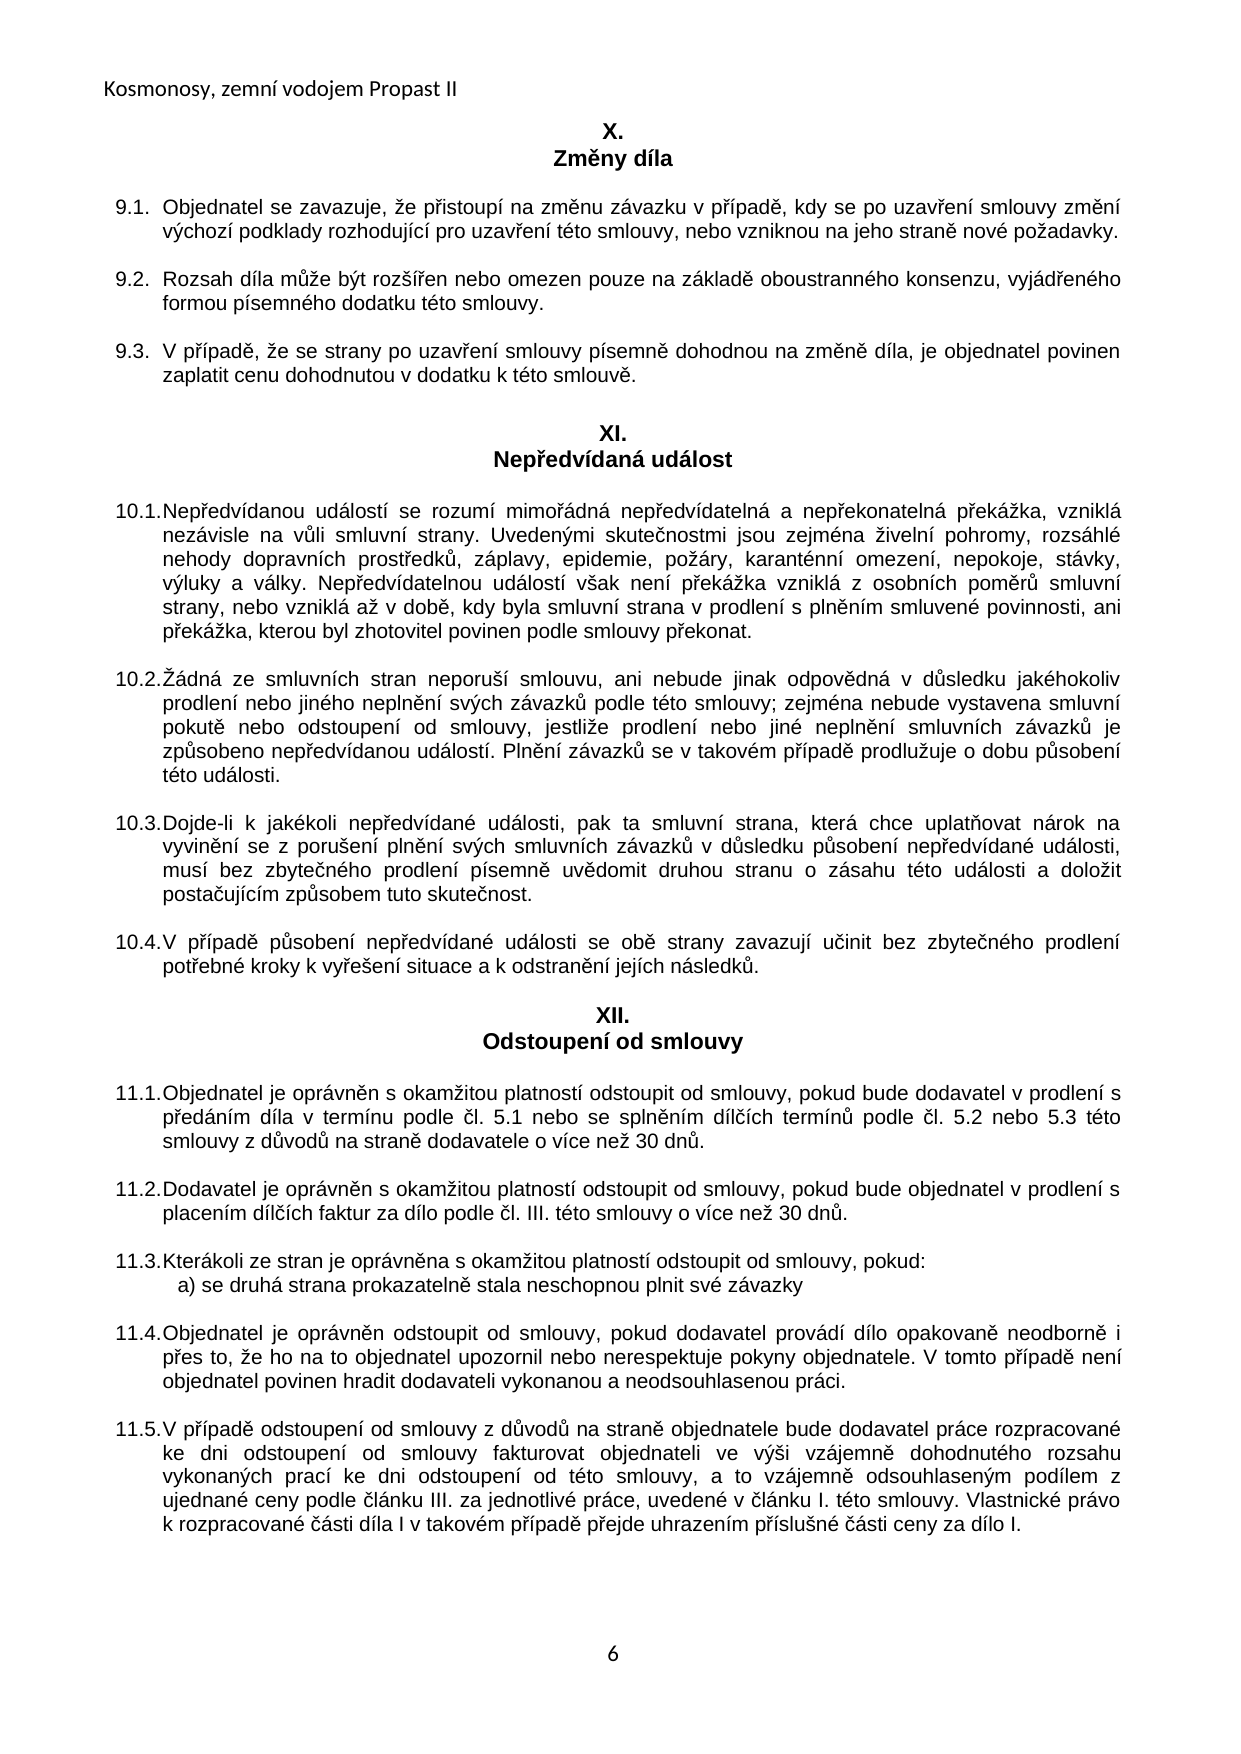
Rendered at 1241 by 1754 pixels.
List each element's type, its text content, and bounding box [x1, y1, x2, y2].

text Nepředvídaná událost [103, 446, 1122, 472]
text Odstoupení od smlouvy [103, 1028, 1122, 1055]
list Dojde-li k jakékoli nepředvídané události, pak ta smluvní strana, která chce uplatňovat nárok na vyvinění se z porušení plnění svých smluvních závazků v důsledku působení nepředvídané události, musí bez zbytečného prodlení písemně uvědomit druhou stranu o zásahu této události a doložit postačujícím způsobem tuto skutečnost. [115, 810, 1122, 906]
list V případě odstoupení od smlouvy z důvodů na straně objednatele bude dodavatel práce rozpracované ke dni odstoupení od smlouvy fakturovat objednateli ve výši vzájemně dohodnutého rozsahu vykonaných prací ke dni odstoupení od této smlouvy, a to vzájemně odsouhlaseným podílem z ujednané ceny podle článku III. za jednotlivé práce, uvedené v článku I. této smlouvy. Vlastnické právo k rozpracované části díla I v takovém případě přejde uhrazením příslušné části ceny za dílo I. [115, 1416, 1122, 1536]
list Rozsah díla může být rozšířen nebo omezen pouze na základě oboustranného konsenzu, vyjádřeného formou písemného dodatku této smlouvy. [115, 267, 1122, 314]
list Kterákoli ze stran je oprávněna s okamžitou platností odstoupit od smlouvy, pokud: [115, 1249, 1122, 1273]
list a) se druhá strana prokazatelně stala neschopnou plnit své závazky [162, 1273, 1122, 1297]
list V případě působení nepředvídané události se obě strany zavazují učinit bez zbytečného prodlení potřebné kroky k vyřešení situace a k odstranění jejích následků. [115, 930, 1122, 978]
list Objednatel se zavazuje, že přistoupí na změnu závazku v případě, kdy se po uzavření smlouvy změní výchozí podklady rozhodující pro uzavření této smlouvy, nebo vzniknou na jeho straně nové požadavky. [115, 195, 1122, 243]
list Žádná ze smluvních stran neporuší smlouvu, ani nebude jinak odpovědná v důsledku jakéhokoliv prodlení nebo jiného neplnění svých závazků podle této smlouvy; zejména nebude vystavena smluvní pokutě nebo odstoupení od smlouvy, jestliže prodlení nebo jiné neplnění smluvních závazků je způsobeno nepředvídanou událostí. Plnění závazků se v takovém případě prodlužuje o dobu působení této události. [115, 667, 1122, 786]
list Objednatel je oprávněn odstoupit od smlouvy, pokud dodavatel provádí dílo opakovaně neodborně i přes to, že ho na to objednatel upozornil nebo nerespektuje pokyny objednatele. V tomto případě není objednatel povinen hradit dodavateli vykonanou a neodsouhlasenou práci. [115, 1321, 1122, 1392]
list V případě, že se strany po uzavření smlouvy písemně dohodnou na změně díla, je objednatel povinen zaplatit cenu dohodnutou v dodatku k této smlouvě. [115, 338, 1122, 386]
list Dodavatel je oprávněn s okamžitou platností odstoupit od smlouvy, pokud bude objednatel v prodlení s placením dílčích faktur za dílo podle čl. III. této smlouvy o více než 30 dnů. [115, 1177, 1122, 1225]
text Změny díla [103, 144, 1122, 171]
list Objednatel je oprávněn s okamžitou platností odstoupit od smlouvy, pokud bude dodavatel v prodlení s předáním díla v termínu podle čl. 5.1 nebo se splněním dílčích termínů podle čl. 5.2 nebo 5.3 této smlouvy z důvodů na straně dodavatele o více než 30 dnů. [115, 1081, 1122, 1153]
list Nepředvídanou událostí se rozumí mimořádná nepředvídatelná a nepřekonatelná překážka, vzniklá nezávisle na vůli smluvní strany. Uvedenými skutečnostmi jsou zejména živelní pohromy, rozsáhlé nehody dopravních prostředků, záplavy, epidemie, požáry, karanténní omezení, nepokoje, stávky, výluky a války. Nepředvídatelnou událostí však není překážka vzniklá z osobních poměrů smluvní strany, nebo vzniklá až v době, kdy byla smluvní strana v prodlení s plněním smluvené povinnosti, ani překážka, kterou byl zhotovitel povinen podle smlouvy překonat. [115, 499, 1122, 643]
